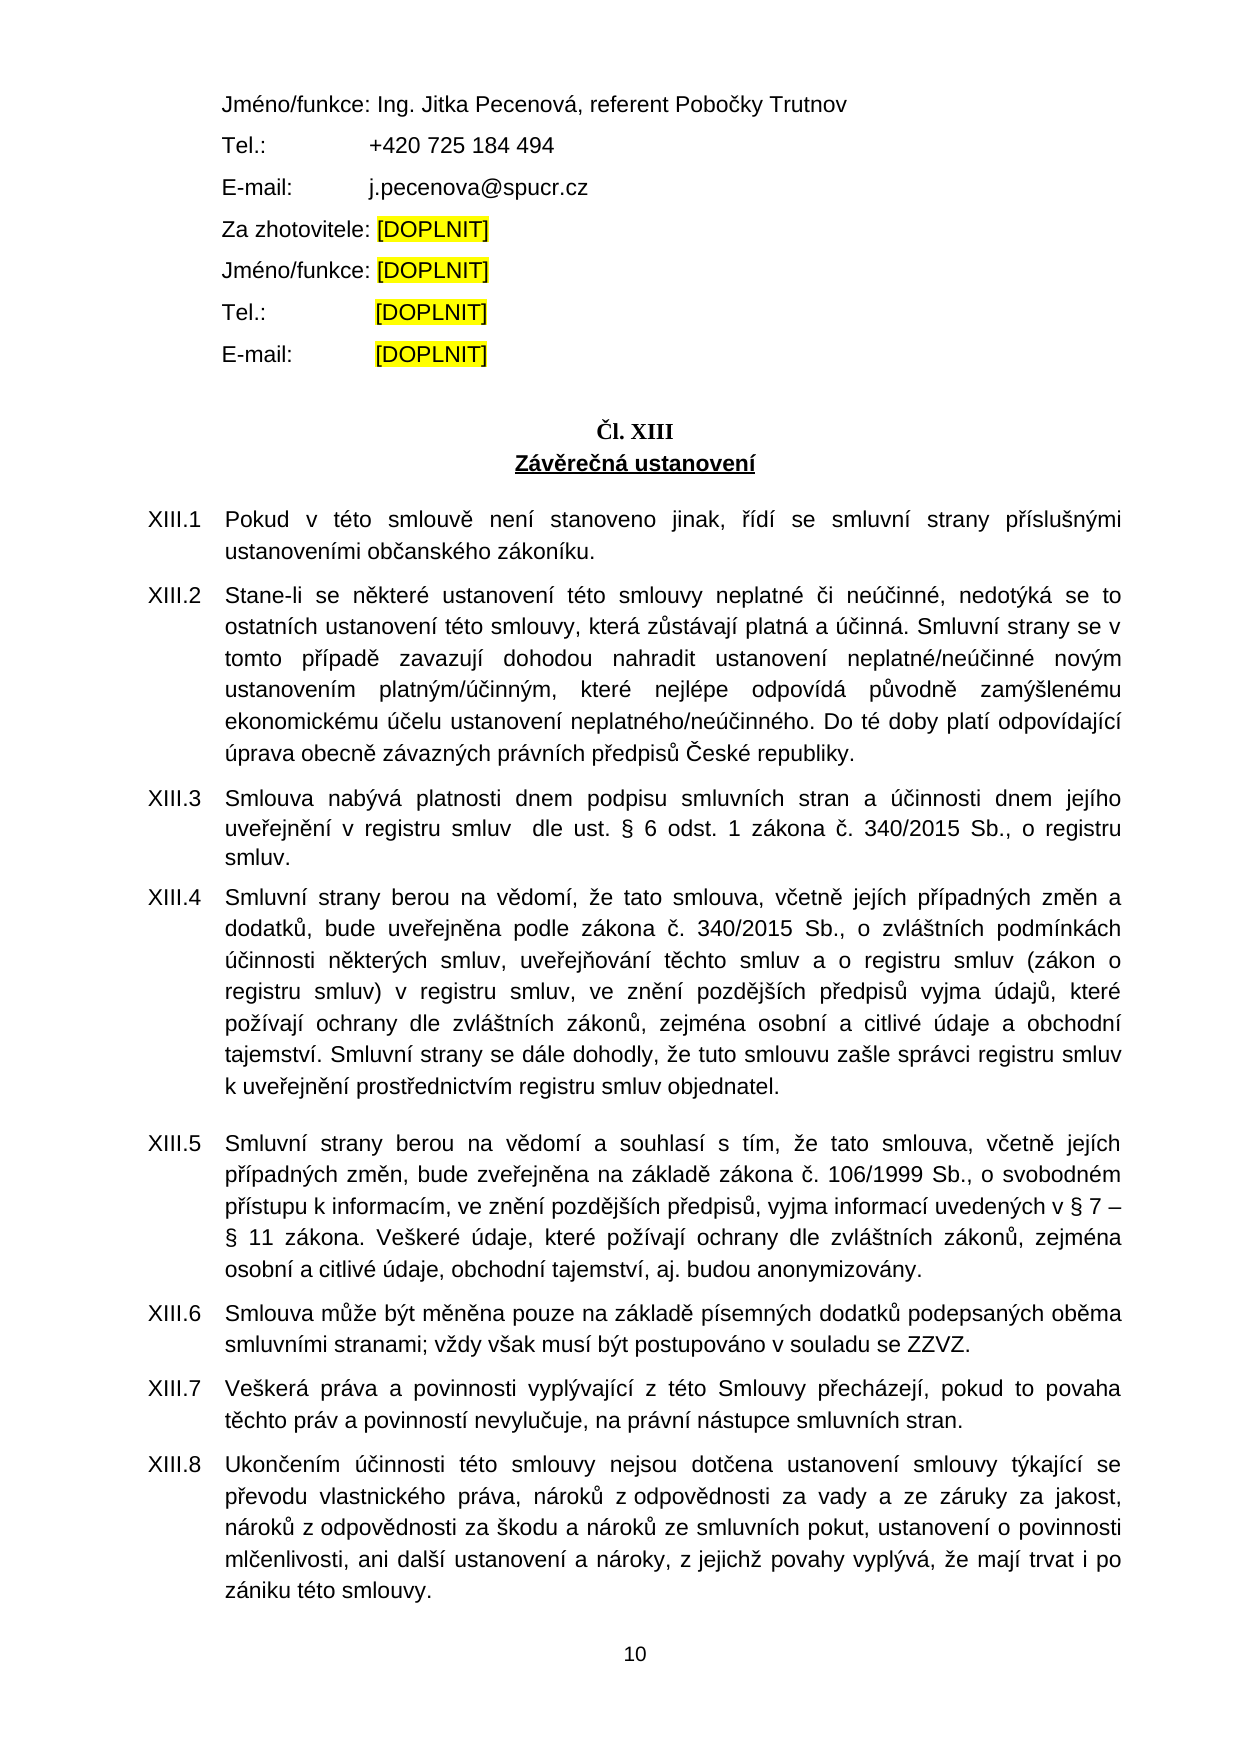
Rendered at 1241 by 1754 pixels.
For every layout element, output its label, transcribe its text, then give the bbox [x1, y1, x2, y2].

list Smluvní strany berou na vědomí a souhlasí s tím, že tato smlouva, včetně jejích případných změn, bude zveřejněna na základě zákona č. 106/1999 Sb., o svobodném přístupu k informacím, ve znění pozdějších předpisů, vyjma informací uvedených v § 7 – § 11 zákona. Veškeré údaje, které požívají ochrany dle zvláštních zákonů, zejména osobní a citlivé údaje, obchodní tajemství, aj. budou anonymizovány. [148, 1129, 1122, 1282]
text Za zhotovitele: [DOPLNIT] [192, 214, 1122, 243]
list Pokud v této smlouvě není stanoveno jinak, řídí se smluvní strany příslušnými ustanoveními občanského zákoníku. [148, 506, 1122, 564]
text E-mail: j.pecenova@spucr.cz [192, 172, 1122, 201]
list Stane-li se některé ustanovení této smlouvy neplatné či neúčinné, nedotýká se to ostatních ustanovení této smlouvy, která zůstávají platná a účinná. Smluvní strany se v tomto případě zavazují dohodou nahradit ustanovení neplatné/neúčinné novým ustanovením platným/účinným, které nejlépe odpovídá původně zamýšlenému ekonomickému účelu ustanovení neplatného/neúčinného. Do té doby platí odpovídající úprava obecně závazných právních předpisů České republiky. [148, 582, 1122, 766]
list Smlouva nabývá platnosti dnem podpisu smluvních stran a účinnosti dnem jejího uveřejnění v registru smluv dle ust. § 6 odst. 1 zákona č. 340/2015 Sb., o registru smluv. [148, 783, 1122, 871]
list Smlouva může být měněna pouze na základě písemných dodatků podepsaných oběma smluvními stranami; vždy však musí být postupováno v souladu se ZZVZ. [148, 1300, 1122, 1358]
list Smluvní strany berou na vědomí, že tato smlouva, včetně jejích případných změn a dodatků, bude uveřejněna podle zákona č. 340/2015 Sb., o zvláštních podmínkách účinnosti některých smluv, uveřejňování těchto smluv a o registru smluv (zákon o registru smluv) v registru smluv, ve znění pozdějších předpisů vyjma údajů, které požívají ochrany dle zvláštních zákonů, zejména osobní a citlivé údaje a obchodní tajemství. Smluvní strany se dále dohodly, že tuto smlouvu zašle správci registru smluv k uveřejnění prostřednictvím registru smluv objednatel. [148, 883, 1122, 1099]
list Veškerá práva a povinnosti vyplývající z této Smlouvy přecházejí, pokud to povaha těchto práv a povinností nevylučuje, na právní nástupce smluvních stran. [148, 1375, 1122, 1433]
text Tel.: [DOPLNIT] [192, 297, 1122, 326]
text Závěrečná ustanovení [148, 418, 1122, 476]
text Jméno/funkce: Ing. Jitka Pecenová, referent Pobočky Trutnov [148, 89, 1122, 118]
text Jméno/funkce: [DOPLNIT] [192, 255, 1122, 284]
list Ukončením účinnosti této smlouvy nejsou dotčena ustanovení smlouvy týkající se převodu vlastnického práva, nároků z odpovědnosti za vady a ze záruky za jakost, nároků z odpovědnosti za škodu a nároků ze smluvních pokut, ustanovení o povinnosti mlčenlivosti, ani další ustanovení a nároky, z jejichž povahy vyplývá, že mají trvat i po zániku této smlouvy. [148, 1451, 1122, 1604]
text Tel.: +420 725 184 494 [192, 130, 1122, 159]
text E-mail: [DOPLNIT] [192, 339, 1122, 368]
